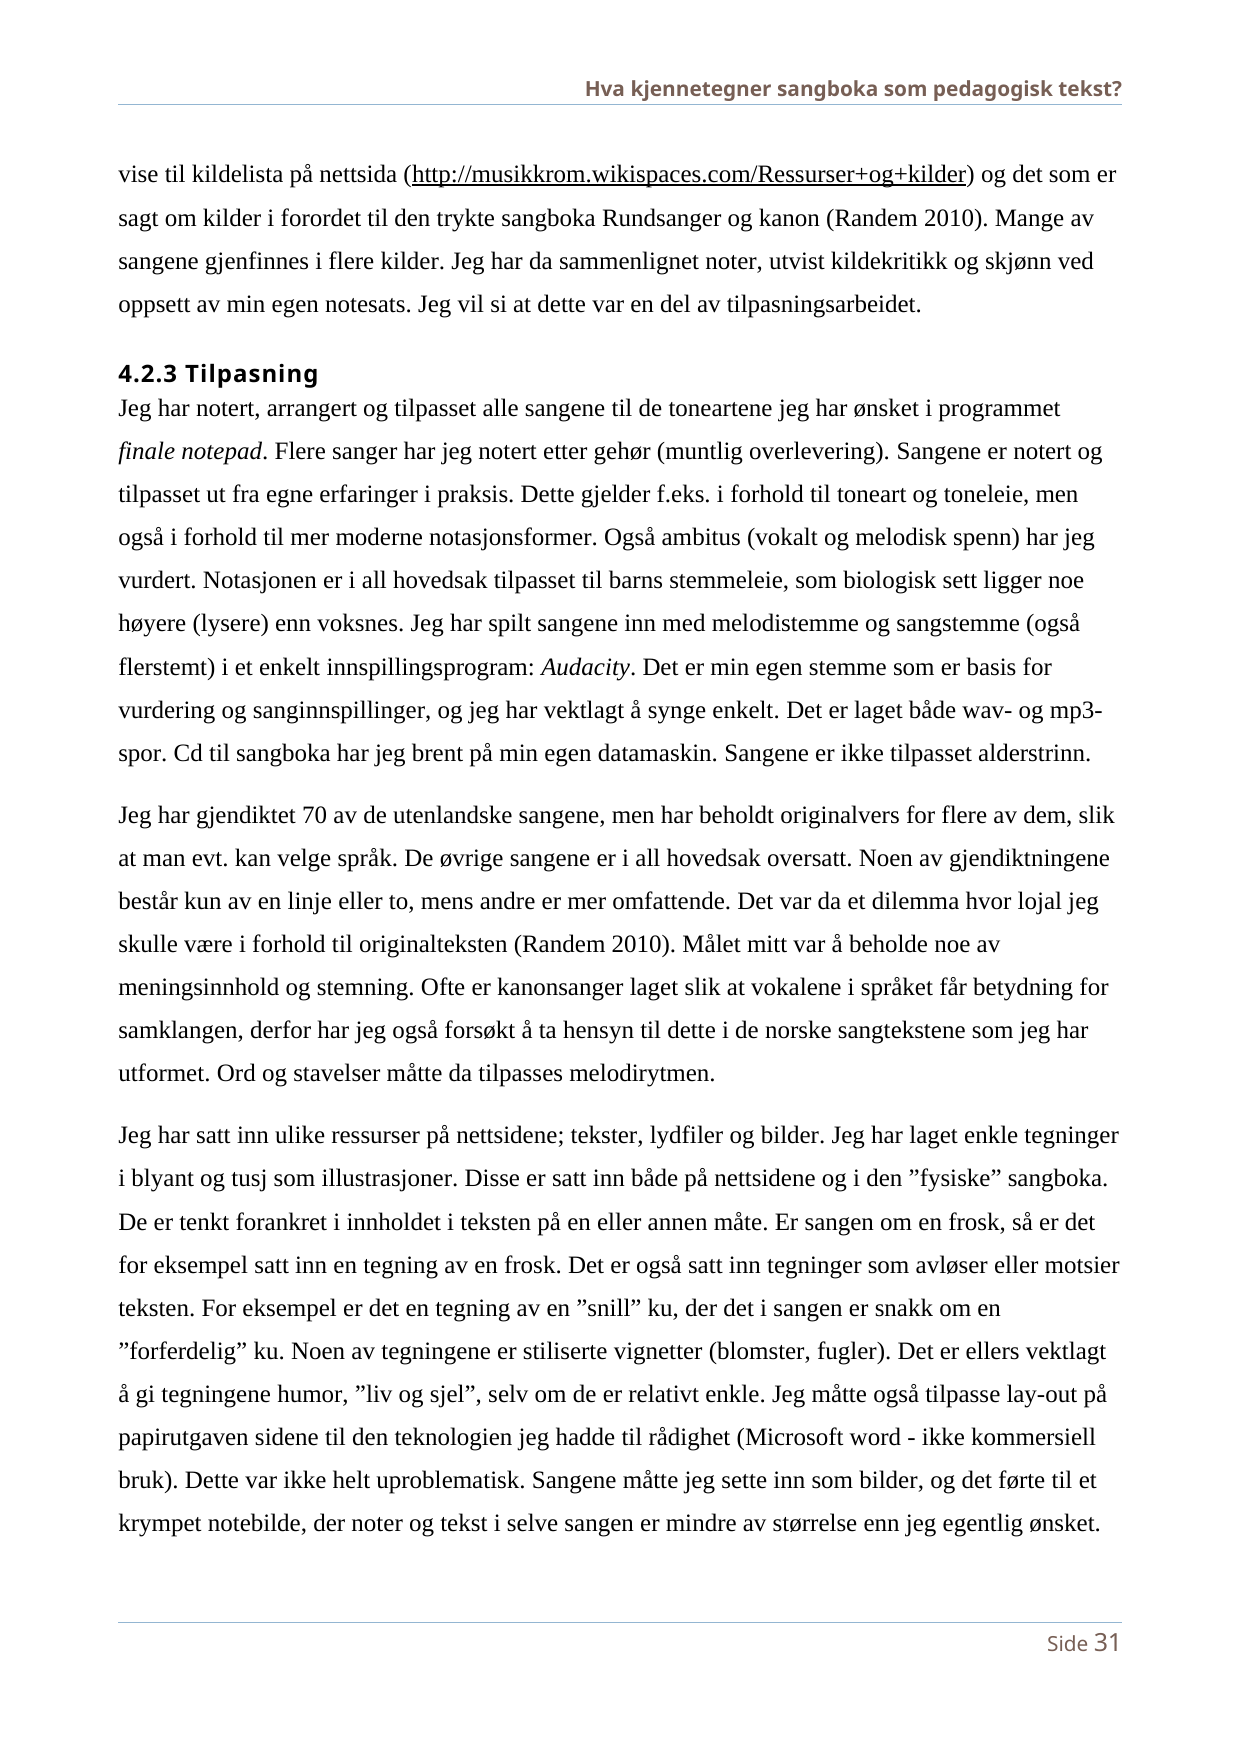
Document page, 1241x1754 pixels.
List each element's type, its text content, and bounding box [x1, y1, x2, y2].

text Jeg har satt inn ulike ressurser på nettsidene; tekster, lydfiler og bilder. Jeg har laget enkle tegninger i blyant og tusj som illustrasjoner. Disse er satt inn både på nettsidene og i den ”fysiske” sangboka. De er tenkt forankret i innholdet i teksten på en eller annen måte. Er sangen om en frosk, så er det for eksempel satt inn en tegning av en frosk. Det er også satt inn tegninger som avløser eller motsier teksten. For eksempel er det en tegning av en ”snill” ku, der det i sangen er snakk om en ”forferdelig” ku. Noen av tegningene er stiliserte vignetter (blomster, fugler). Det er ellers vektlagt å gi tegningene humor, ”liv og sjel”, selv om de er relativt enkle. Jeg måtte også tilpasse lay-out på papirutgaven sidene til den teknologien jeg hadde til rådighet (Microsoft word - ikke kommersiell bruk). Dette var ikke helt uproblematisk. Sangene måtte jeg sette inn som bilder, og det førte til et krympet notebilde, der noter og tekst i selve sangen er mindre av størrelse enn jeg egentlig ønsket. [118, 1120, 1122, 1537]
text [118, 159, 1122, 318]
text Jeg har notert, arrangert og tilpasset alle sangene til de toneartene jeg har ønsket i programmet finale notepad. Flere sanger har jeg notert etter gehør (muntlig overlevering). Sangene er notert og tilpasset ut fra egne erfaringer i praksis. Dette gjelder f.eks. i forhold til toneart og toneleie, men også i forhold til mer moderne notasjonsformer. Også ambitus (vokalt og melodisk spenn) har jeg vurdert. Notasjonen er i all hovedsak tilpasset til barns stemmeleie, som biologisk sett ligger noe høyere (lysere) enn voksnes. Jeg har spilt sangene inn med melodistemme og sangstemme (også flerstemt) i et enkelt innspillingsprogram: Audacity. Det er min egen stemme som er basis for vurdering og sanginnspillinger, og jeg har vektlagt å synge enkelt. Det er laget både wav- og mp3-spor. Cd til sangboka har jeg brent på min egen datamaskin. Sangene er ikke tilpasset alderstrinn. [118, 393, 1122, 767]
text Jeg har gjendiktet 70 av de utenlandske sangene, men har beholdt originalvers for flere av dem, slik at man evt. kan velge språk. De øvrige sangene er i all hovedsak oversatt. Noen av gjendiktningene består kun av en linje eller to, mens andre er mer omfattende. Det var da et dilemma hvor lojal jeg skulle være i forhold til originalteksten (Randem 2010). Målet mitt var å beholde noe av meningsinnhold og stemning. Ofte er kanonsanger laget slik at vokalene i språket får betydning for samklangen, derfor har jeg også forsøkt å ta hensyn til dette i de norske sangtekstene som jeg har utformet. Ord og stavelser måtte da tilpasses melodirytmen. [118, 800, 1122, 1087]
subtitle 4.2.3 Tilpasning [118, 357, 1122, 389]
